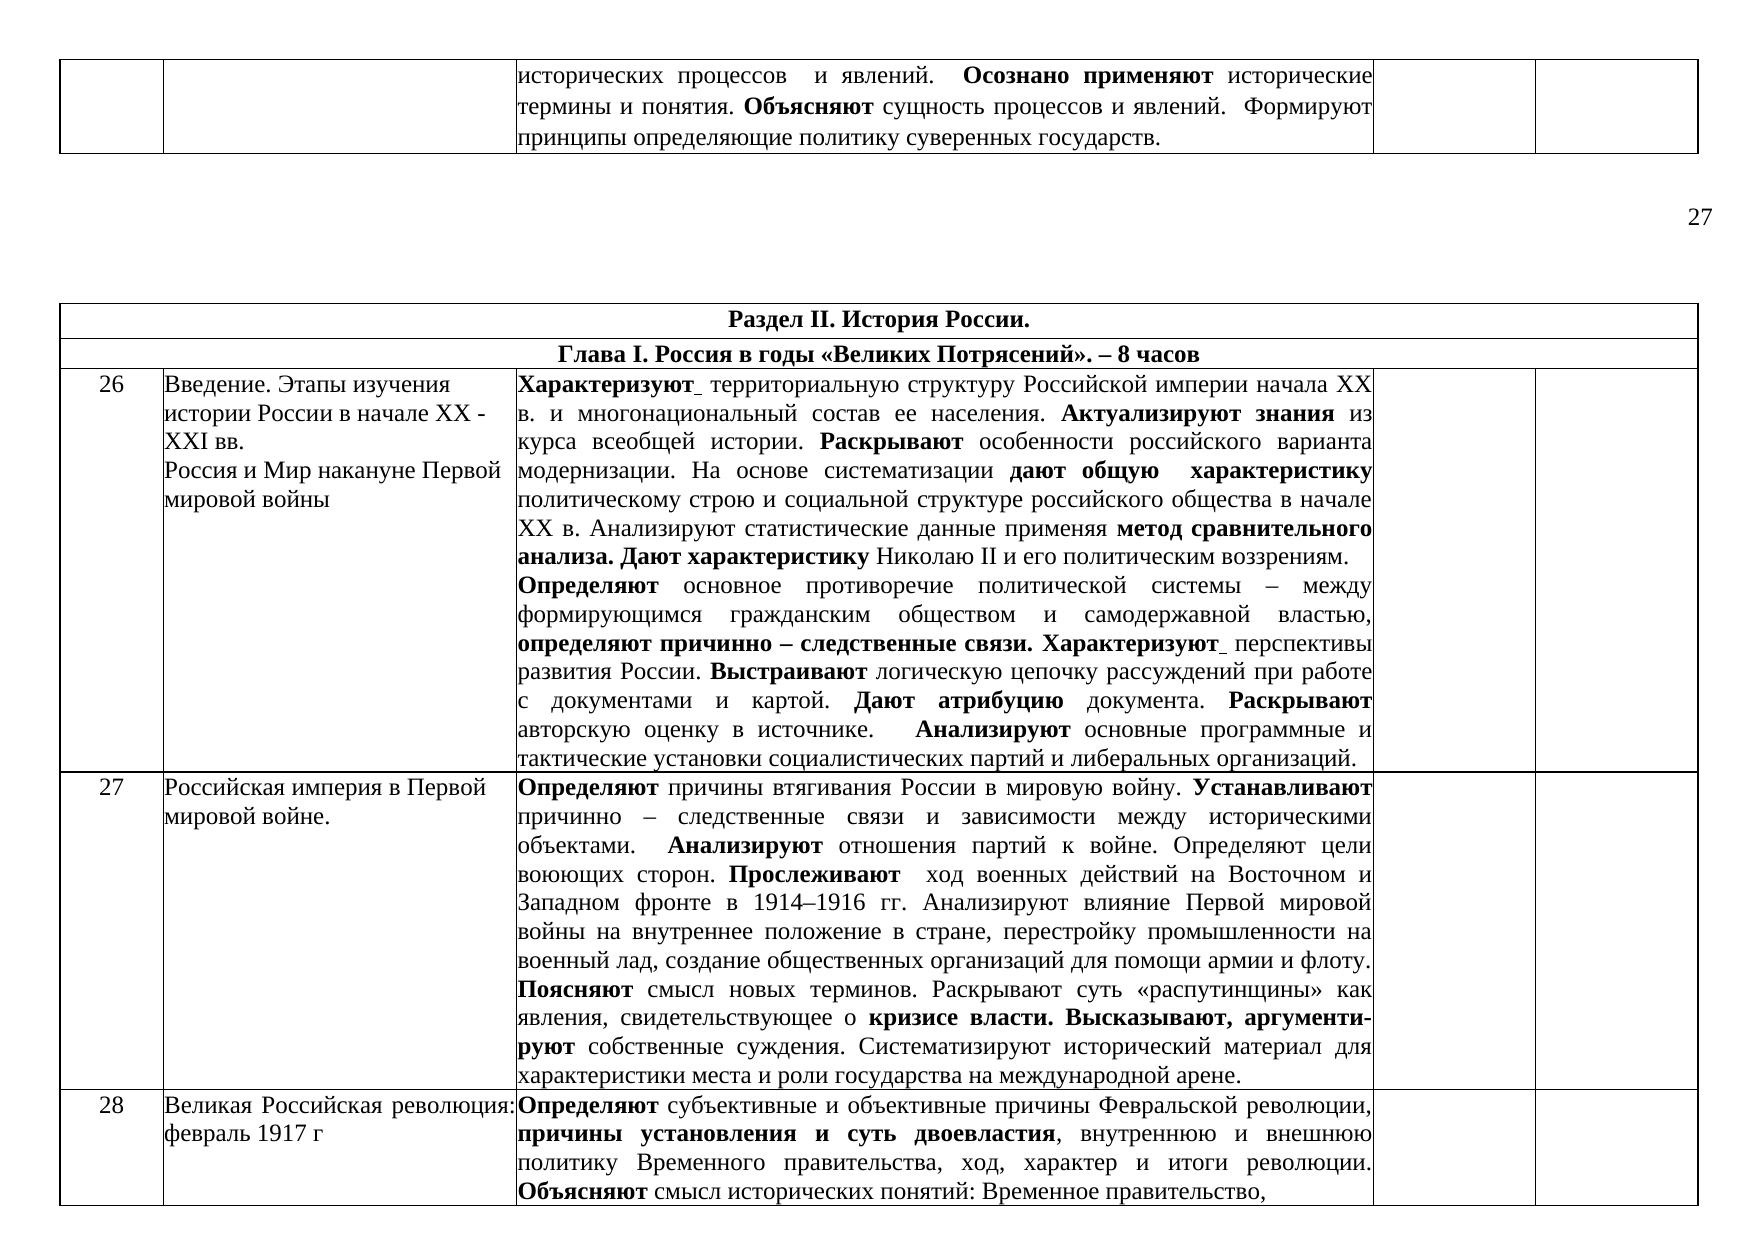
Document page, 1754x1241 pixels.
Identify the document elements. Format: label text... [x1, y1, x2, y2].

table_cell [164, 60, 516, 153]
table_cell [1374, 60, 1535, 153]
table_cell [1536, 1090, 1697, 1205]
table_cell Введение. Этапы изучения истории России в начале XX - XXI вв. Россия и Мир накануне Первой мировой войны [164, 369, 516, 771]
table_cell 26 [61, 369, 163, 771]
table_cell 25 [61, 60, 163, 153]
table_cell [1536, 369, 1697, 771]
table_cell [164, 1090, 516, 1205]
table_cell [1536, 60, 1697, 153]
table_cell [1374, 1090, 1535, 1205]
table_cell 28 [61, 1090, 163, 1205]
table_cell Российская империя в Первой мировой войне. [164, 773, 516, 1089]
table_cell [517, 60, 1373, 153]
table_cell [1374, 773, 1535, 1089]
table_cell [517, 1090, 1373, 1205]
table_cell [1536, 773, 1697, 1089]
table_header Раздел II. История России. [61, 304, 1697, 338]
table_cell [1374, 369, 1535, 771]
text 27 [59, 202, 1713, 231]
table_cell 27 [61, 773, 163, 1089]
table_cell Глава I. Россия в годы «Великих Потрясений». – 8 часов [61, 339, 1697, 368]
table_cell Определяют причины втягивания России в мировую войну. Устанавливают причинно – следственные связи и зависимости между историческими объектами. Анализируют отношения партий к войне. Определяют цели воюющих сторон. Прослеживают ход военных действий на Восточном и Западном фронте в 1914–1916 гг. Анализируют влияние Первой мировой войны на внутреннее положение в стране, перестройку промышленности на военный лад, создание общественных организаций для помощи армии и флоту. Поясняют смысл новых терминов. Раскрывают суть «распутинщины» как явления, свидетельствующее о кризисе власти. Высказывают, аргументи-руют собственные суждения. Систематизируют исторический материал для характеристики места и роли государства на международной арене. [517, 773, 1373, 1089]
table_cell Характеризуют территориальную структуру Российской империи начала ХХ в. и многонациональный состав ее населения. Актуализируют знания из курса всеобщей истории. Раскрывают особенности российского варианта модернизации. На основе систематизации дают общую характеристику политическому строю и социальной структуре российского общества в начале ХХ в. Анализируют статистические данные применяя метод сравнительного анализа. Дают характеристику Николаю II и его политическим воззрениям. Определяют основное противоречие политической системы – между формирующимся гражданским обществом и самодержавной властью, определяют причинно – следственные связи. Характеризуют перспективы развития России. Выстраивают логическую цепочку рассуждений при работе с документами и картой. Дают атрибуцию документа. Раскрывают авторскую оценку в источнике. Анализируют основные программные и тактические установки социалистических партий и либеральных организаций. [517, 369, 1373, 771]
